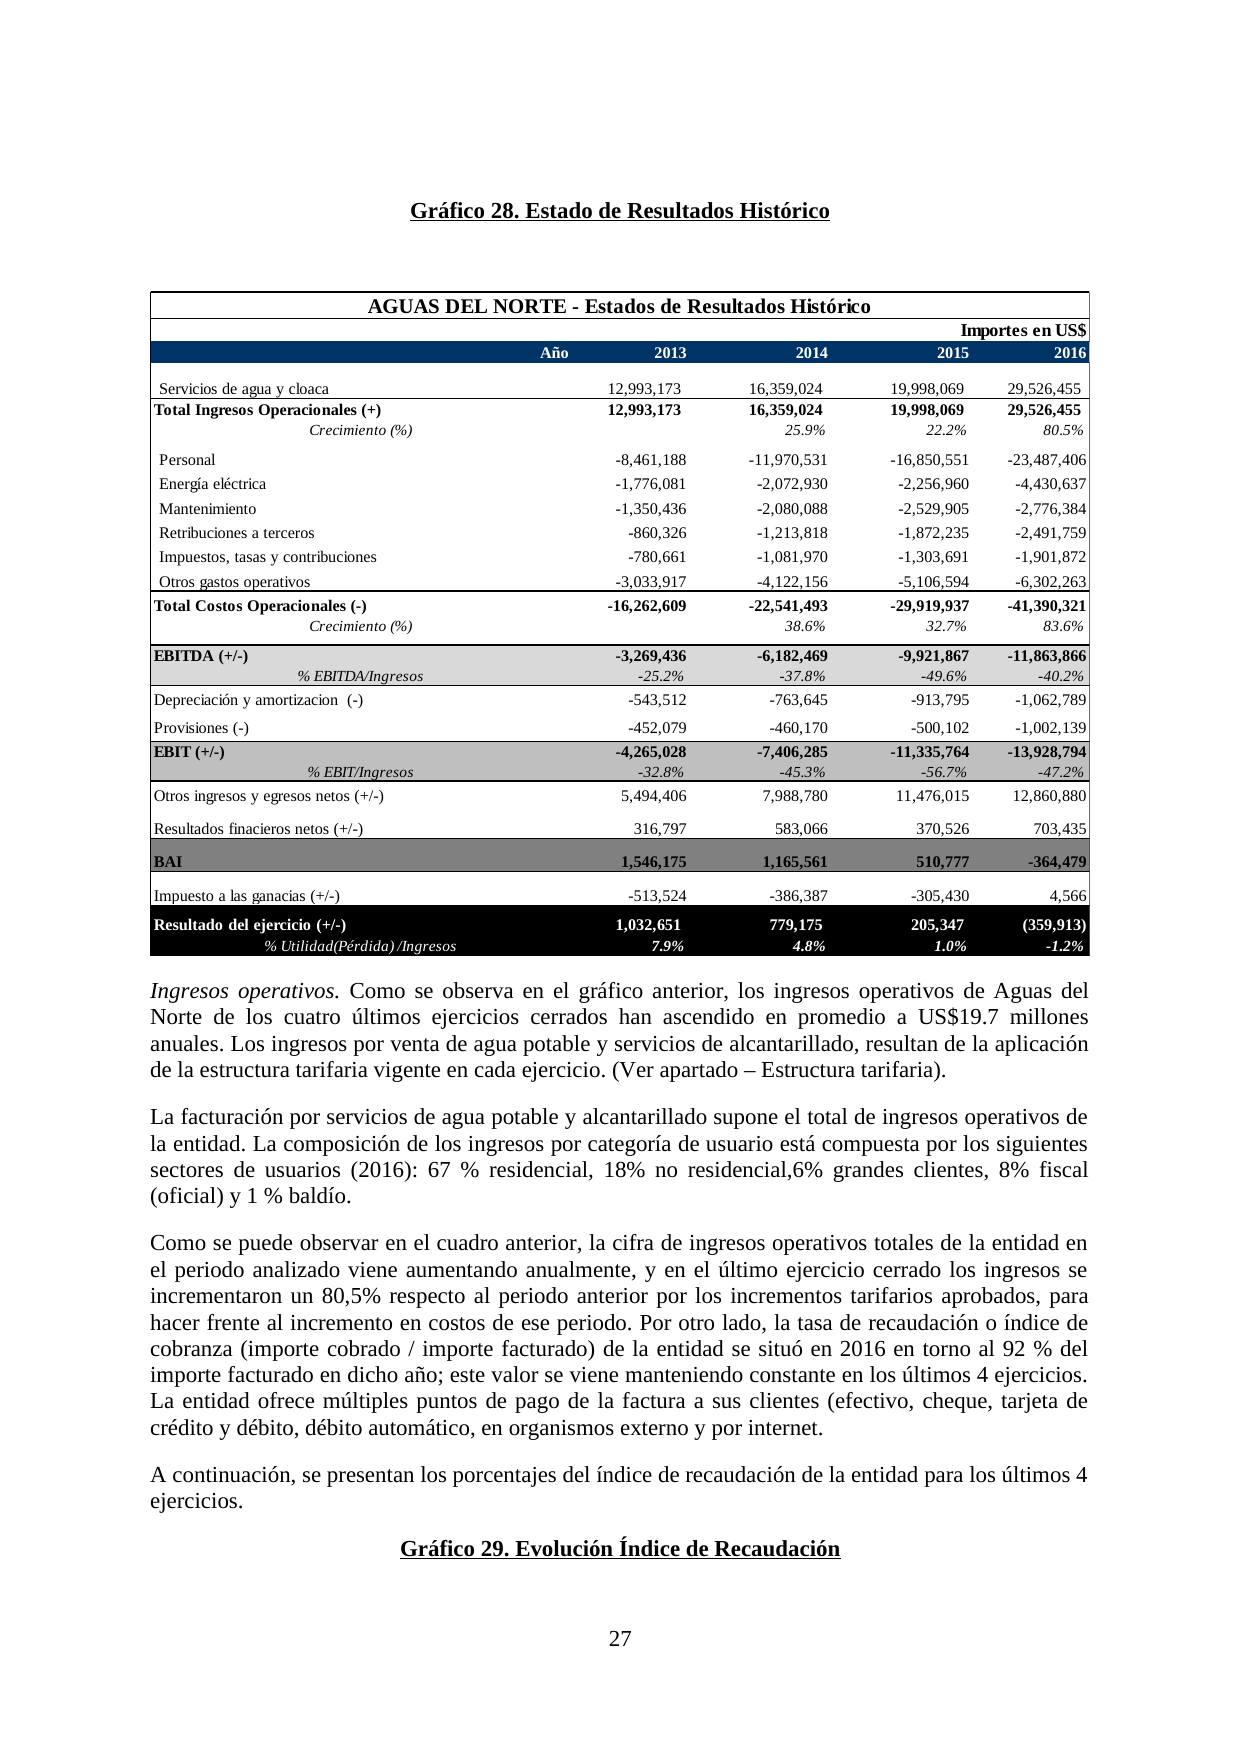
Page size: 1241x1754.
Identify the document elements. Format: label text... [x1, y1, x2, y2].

text Gráfico 29. Evolución Índice de Recaudación [150, 1535, 1090, 1561]
text Ingresos operativos. Como se observa en el gráfico anterior, los ingresos operativos de Aguas del Norte de los cuatro últimos ejercicios cerrados han ascendido en promedio a US$19.7 millones anuales. Los ingresos por venta de agua potable y servicios de alcantarillado, resultan de la aplicación de la estructura tarifaria vigente en cada ejercicio. (Ver apartado – Estructura tarifaria). [150, 977, 1090, 1082]
text La facturación por servicios de agua potable y alcantarillado supone el total de ingresos operativos de la entidad. La composición de los ingresos por categoría de usuario está compuesta por los siguientes sectores de usuarios (2016): 67 % residencial, 18% no residencial,6% grandes clientes, 8% fiscal (oficial) y 1 % baldío. [150, 1103, 1090, 1209]
text A continuación, se presentan los porcentajes del índice de recaudación de la entidad para los últimos 4 ejercicios. [150, 1461, 1090, 1514]
text Como se puede observar en el cuadro anterior, la cifra de ingresos operativos totales de la entidad en el periodo analizado viene aumentando anualmente, y en el último ejercicio cerrado los ingresos se incrementaron un 80,5% respecto al periodo anterior por los incrementos tarifarios aprobados, para hacer frente al incremento en costos de ese periodo. Por otro lado, la tasa de recaudación o índice de cobranza (importe cobrado / importe facturado) de la entidad se situó en 2016 en torno al 92 % del importe facturado en dicho año; este valor se viene manteniendo constante en los últimos 4 ejercicios. La entidad ofrece múltiples puntos de pago de la factura a sus clientes (efectivo, cheque, tarjeta de crédito y débito, débito automático, en organismos externo y por internet. [150, 1229, 1090, 1440]
text Gráfico 28. Estado de Resultados Histórico [150, 197, 1090, 223]
